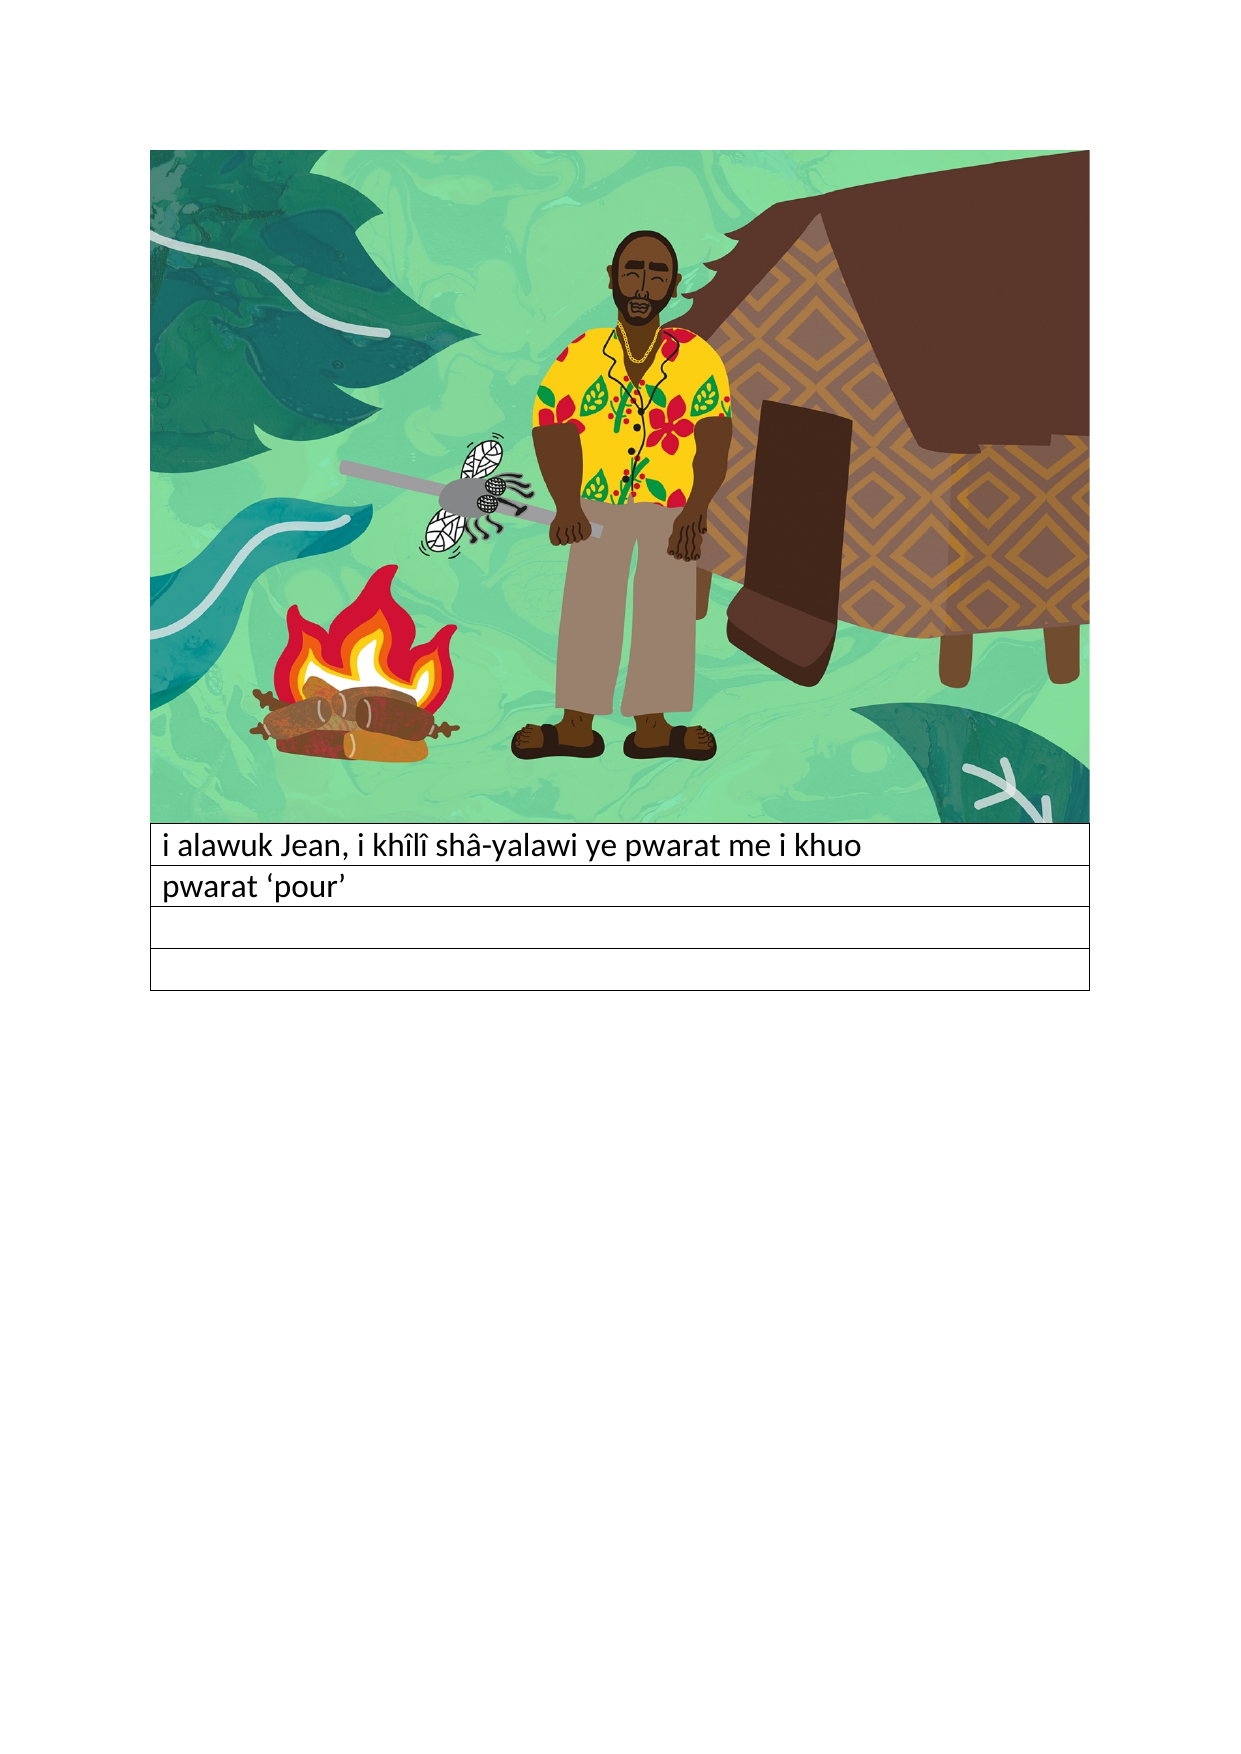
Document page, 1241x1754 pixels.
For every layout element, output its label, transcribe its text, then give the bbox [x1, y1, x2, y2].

table_cell [151, 907, 1089, 948]
table_cell [151, 949, 1089, 990]
table_cell pwarat ‘pour’ [151, 866, 1089, 906]
table_header i alawuk Jean, i khîlî shâ-yalawi ye pwarat me i khuo [151, 824, 1089, 864]
picture [150, 150, 1090, 823]
